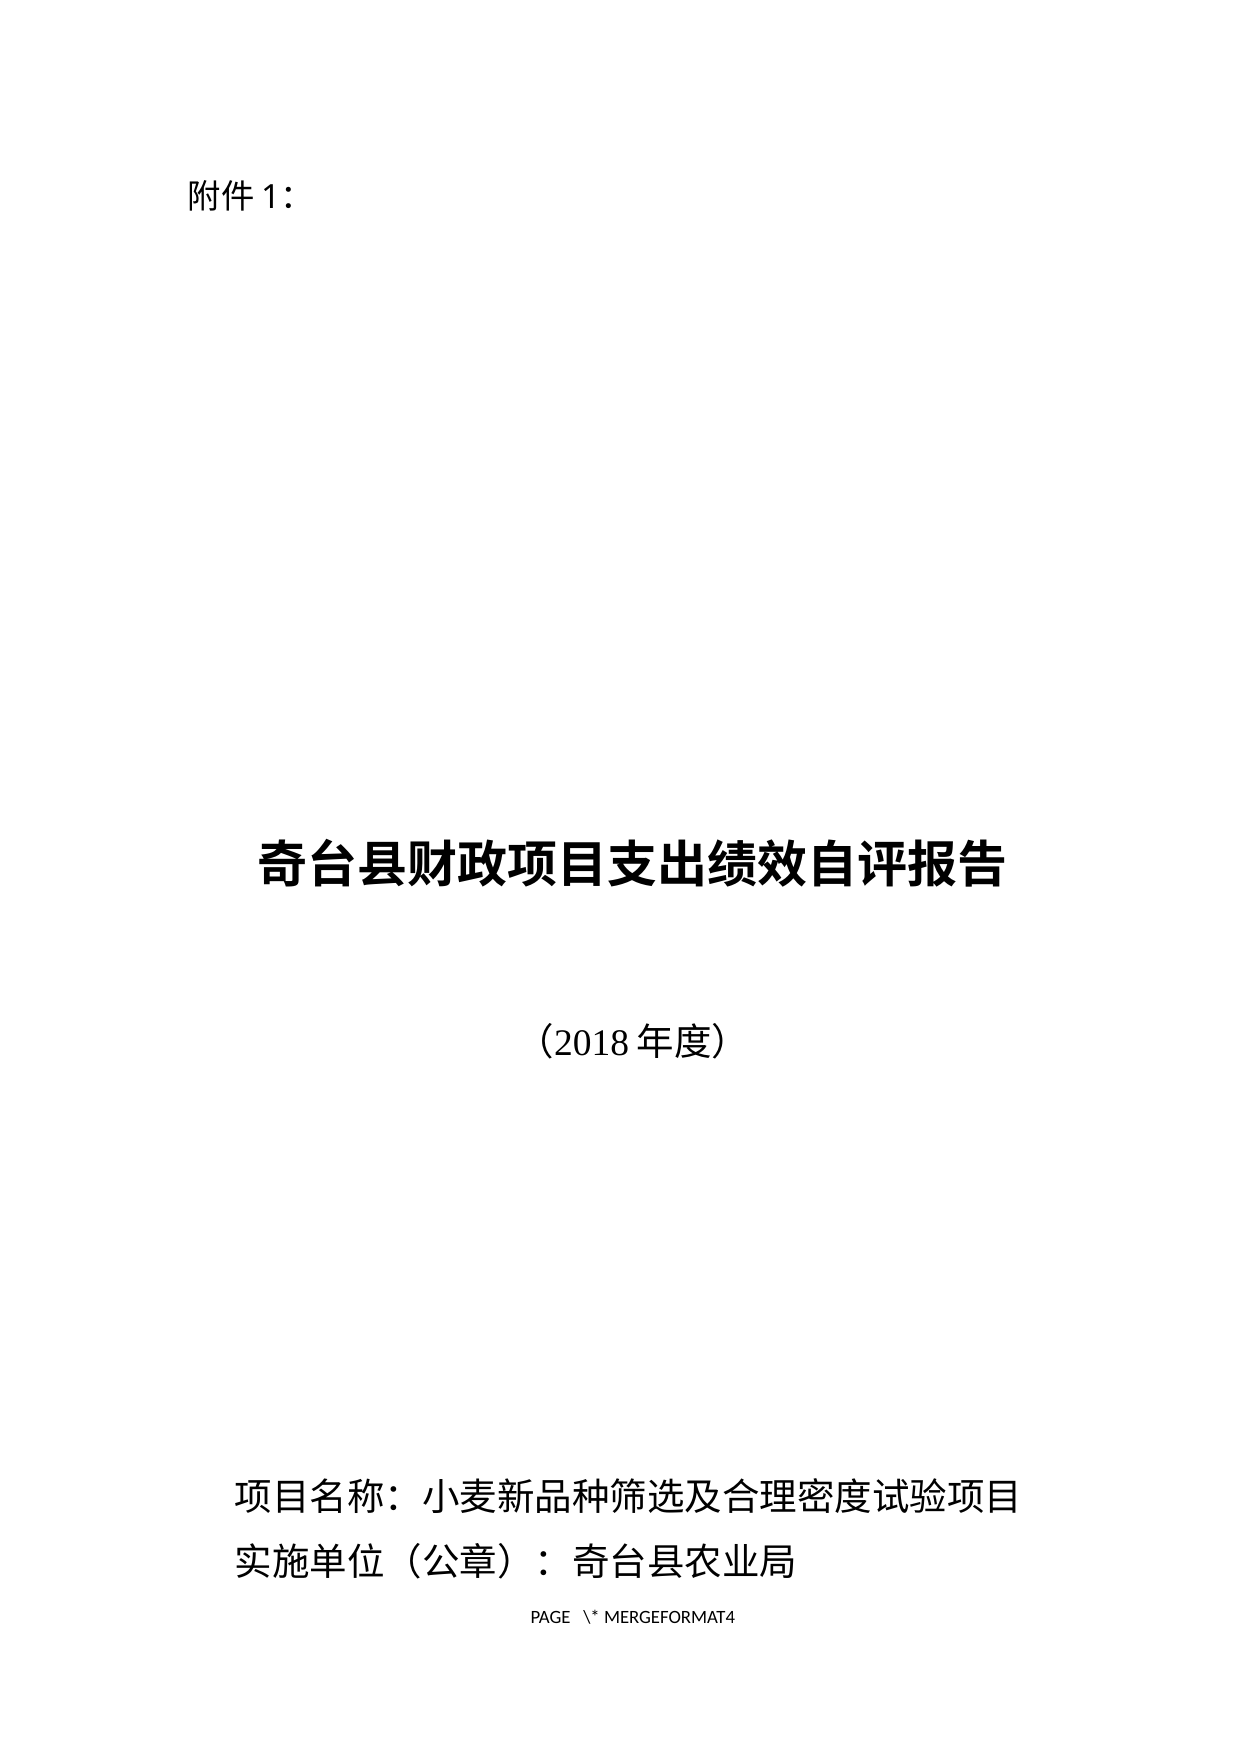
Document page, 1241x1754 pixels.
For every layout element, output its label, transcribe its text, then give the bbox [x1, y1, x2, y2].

text （2018年度） [187, 1007, 1078, 1072]
text 附件1： [187, 162, 1078, 227]
text 奇台县财政项目支出绩效自评报告 [187, 812, 1078, 909]
text 实施单位（公章）：奇台县农业局 [187, 1527, 1078, 1592]
text 项目名称：小麦新品种筛选及合理密度试验项目 [187, 1462, 1078, 1527]
